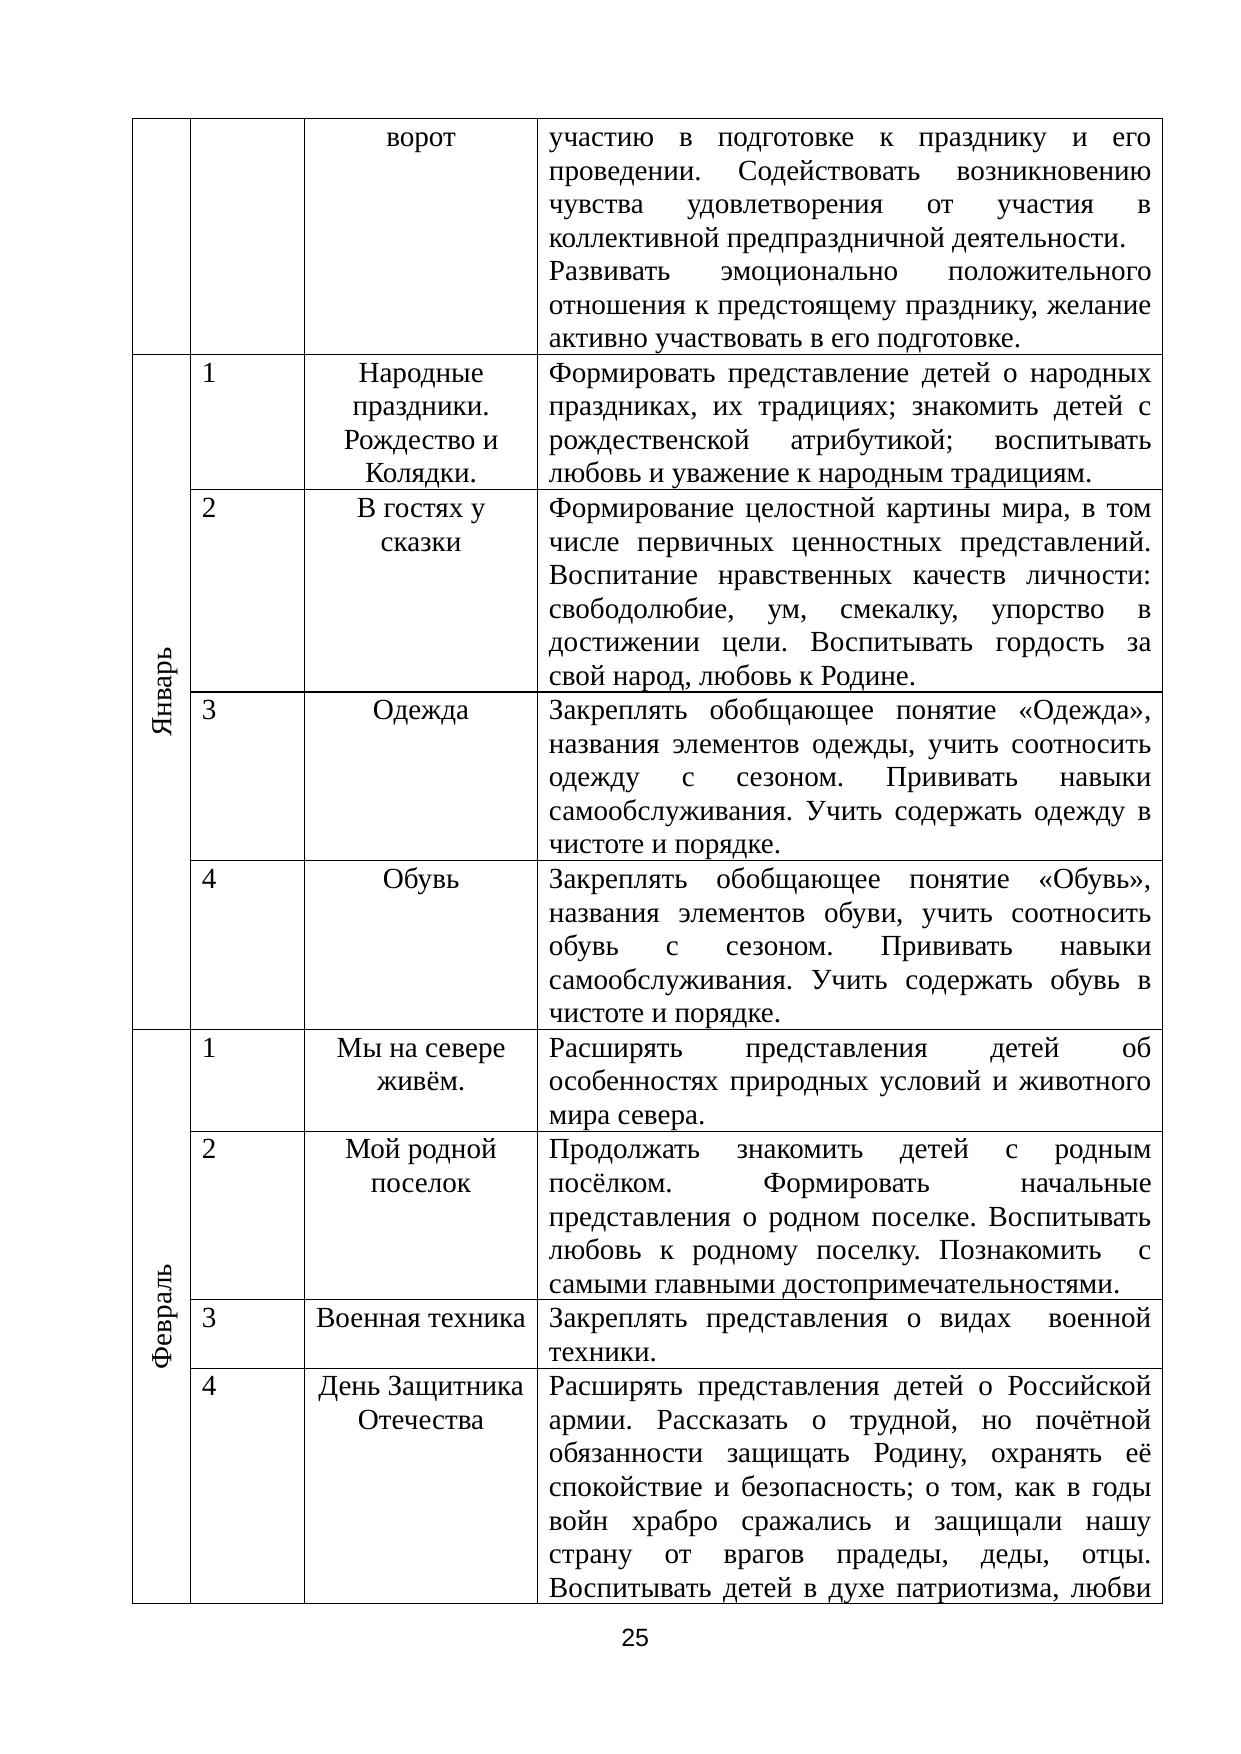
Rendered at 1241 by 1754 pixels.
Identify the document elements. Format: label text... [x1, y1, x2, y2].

table_cell 1 [191, 355, 304, 489]
table_cell 3 [191, 693, 304, 860]
table_cell Обувь [305, 861, 537, 1029]
table_cell 2 [191, 490, 304, 691]
table_cell Одежда [305, 693, 537, 860]
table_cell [538, 119, 1162, 354]
table_cell Формирование целостной картины мира, в том числе первичных ценностных представлений. Воспитание нравственных качеств личности: свободолюбие, ум, смекалку, упорство в достижении цели. Воспитывать гордость за свой народ, любовь к Родине. [538, 490, 1162, 691]
table_cell Продолжать знакомить детей с родным посёлком. Формировать начальные представления о родном поселке. Воспитывать любовь к родному поселку. Познакомить с самыми главными достопримечательностями. [538, 1132, 1162, 1299]
table_cell Народные праздники. Рождество и Колядки. [305, 355, 537, 489]
table_cell Январь [133, 355, 190, 1029]
table_cell 4 [191, 1369, 304, 1603]
table_cell Закреплять обобщающее понятие «Одежда», названия элементов одежды, учить соотносить одежду с сезоном. Прививать навыки самообслуживания. Учить содержать одежду в чистоте и порядке. [538, 693, 1162, 860]
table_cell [538, 1369, 1162, 1603]
table_cell 1 [191, 1030, 304, 1131]
table_cell Формировать представление детей о народных праздниках, их традициях; знакомить детей с рождественской атрибутикой; воспитывать любовь и уважение к народным традициям. [538, 355, 1162, 489]
table_cell Расширять представления детей об особенностях природных условий и животного мира севера. [538, 1030, 1162, 1131]
table_cell Военная техника [305, 1300, 537, 1367]
table_cell 4 [191, 861, 304, 1029]
table_cell Мы на севере живём. [305, 1030, 537, 1131]
table_cell В гостях у сказки [305, 490, 537, 691]
table_cell 4 [191, 119, 304, 354]
table_cell 3 [191, 1300, 304, 1367]
table_cell Февраль [133, 1030, 190, 1603]
table_cell Закреплять обобщающее понятие «Обувь», названия элементов обуви, учить соотносить обувь с сезоном. Прививать навыки самообслуживания. Учить содержать обувь в чистоте и порядке. [538, 861, 1162, 1029]
table_cell Мой родной поселок [305, 1132, 537, 1299]
table_cell Закреплять представления о видах военной техники. [538, 1300, 1162, 1367]
table_cell Новый год у ворот [305, 119, 537, 354]
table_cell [305, 1369, 537, 1603]
table_cell 2 [191, 1132, 304, 1299]
